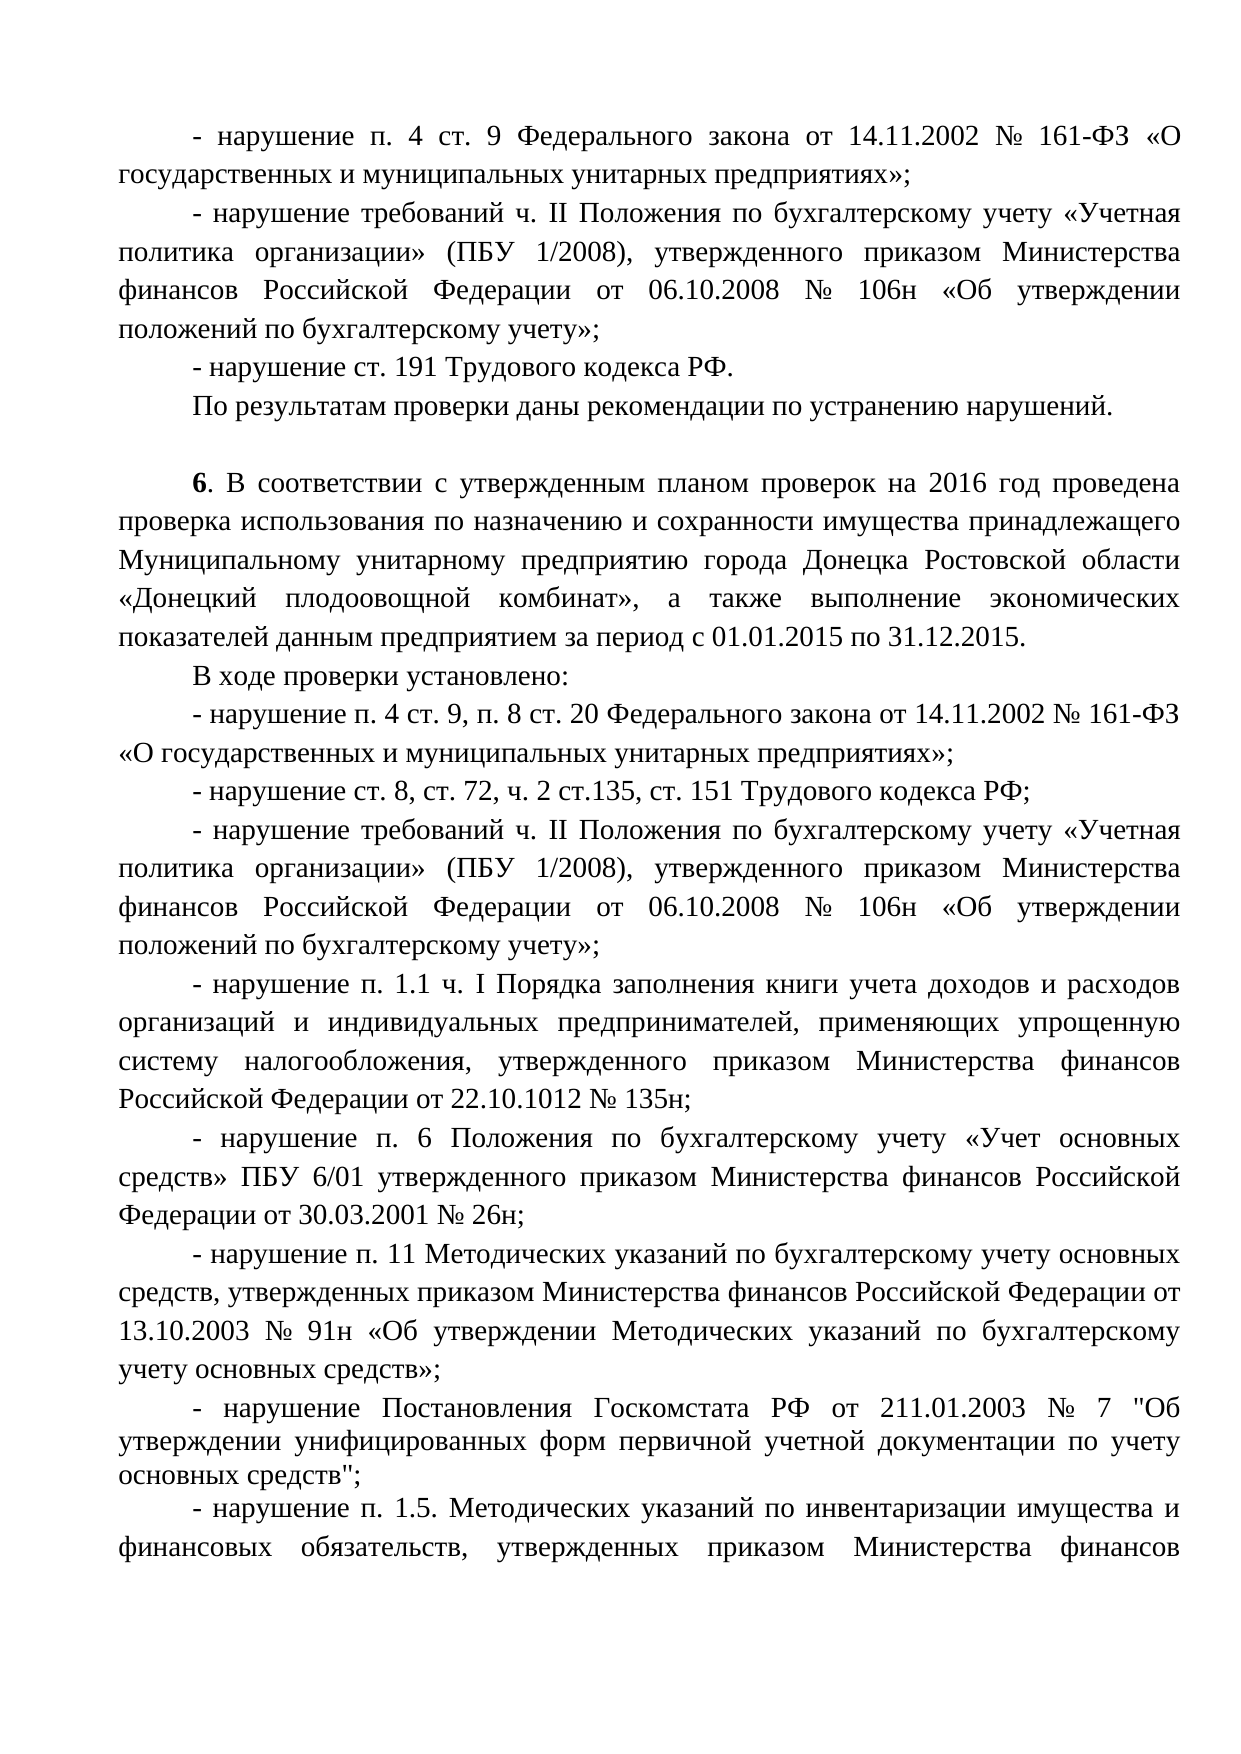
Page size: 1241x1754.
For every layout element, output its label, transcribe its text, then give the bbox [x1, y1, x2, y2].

text - нарушение п. 4 ст. 9 Федерального закона от 14.11.2002 № 161-ФЗ «О государственных и муниципальных унитарных предприятиях»; [118, 118, 1181, 190]
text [118, 1491, 1181, 1563]
text - нарушение п. 1.1 ч. I Порядка заполнения книги учета доходов и расходов организаций и индивидуальных предпринимателей, применяющих упрощенную систему налогообложения, утвержденного приказом Министерства финансов Российской Федерации от 22.10.1012 № 135н; [118, 966, 1181, 1115]
text 6. В соответствии с утвержденным планом проверок на 2016 год проведена проверка использования по назначению и сохранности имущества принадлежащего Муниципальному унитарному предприятию города Донецка Ростовской области «Донецкий плодоовощной комбинат», а также выполнение экономических показателей данным предприятием за период с 01.01.2015 по 31.12.2015. [118, 465, 1181, 653]
text - нарушение п. 11 Методических указаний по бухгалтерскому учету основных средств, утвержденных приказом Министерства финансов Российской Федерации от 13.10.2003 № 91н «Об утверждении Методических указаний по бухгалтерскому учету основных средств»; [118, 1236, 1181, 1385]
text По результатам проверки даны рекомендации по устранению нарушений. [118, 388, 1181, 421]
text - нарушение ст. 8, ст. 72, ч. 2 ст.135, ст. 151 Трудового кодекса РФ; [118, 773, 1181, 807]
text - нарушение ст. 191 Трудового кодекса РФ. [118, 349, 1181, 383]
text - нарушение требований ч. II Положения по бухгалтерскому учету «Учетная политика организации» (ПБУ 1/2008), утвержденного приказом Министерства финансов Российской Федерации от 06.10.2008 № 106н «Об утверждении положений по бухгалтерскому учету»; [118, 812, 1181, 961]
text - нарушение требований ч. II Положения по бухгалтерскому учету «Учетная политика организации» (ПБУ 1/2008), утвержденного приказом Министерства финансов Российской Федерации от 06.10.2008 № 106н «Об утверждении положений по бухгалтерскому учету»; [118, 195, 1181, 344]
text - нарушение п. 6 Положения по бухгалтерскому учету «Учет основных средств» ПБУ 6/01 утвержденного приказом Министерства финансов Российской Федерации от 30.03.2001 № 26н; [118, 1120, 1181, 1231]
text - нарушение Постановления Госкомстата РФ от 211.01.2003 № 7 "Об утверждении унифицированных форм первичной учетной документации по учету основных средств"; [118, 1390, 1181, 1491]
text В ходе проверки установлено: [118, 658, 1181, 691]
text - нарушение п. 4 ст. 9, п. 8 ст. 20 Федерального закона от 14.11.2002 № 161-ФЗ «О государственных и муниципальных унитарных предприятиях»; [118, 696, 1181, 768]
